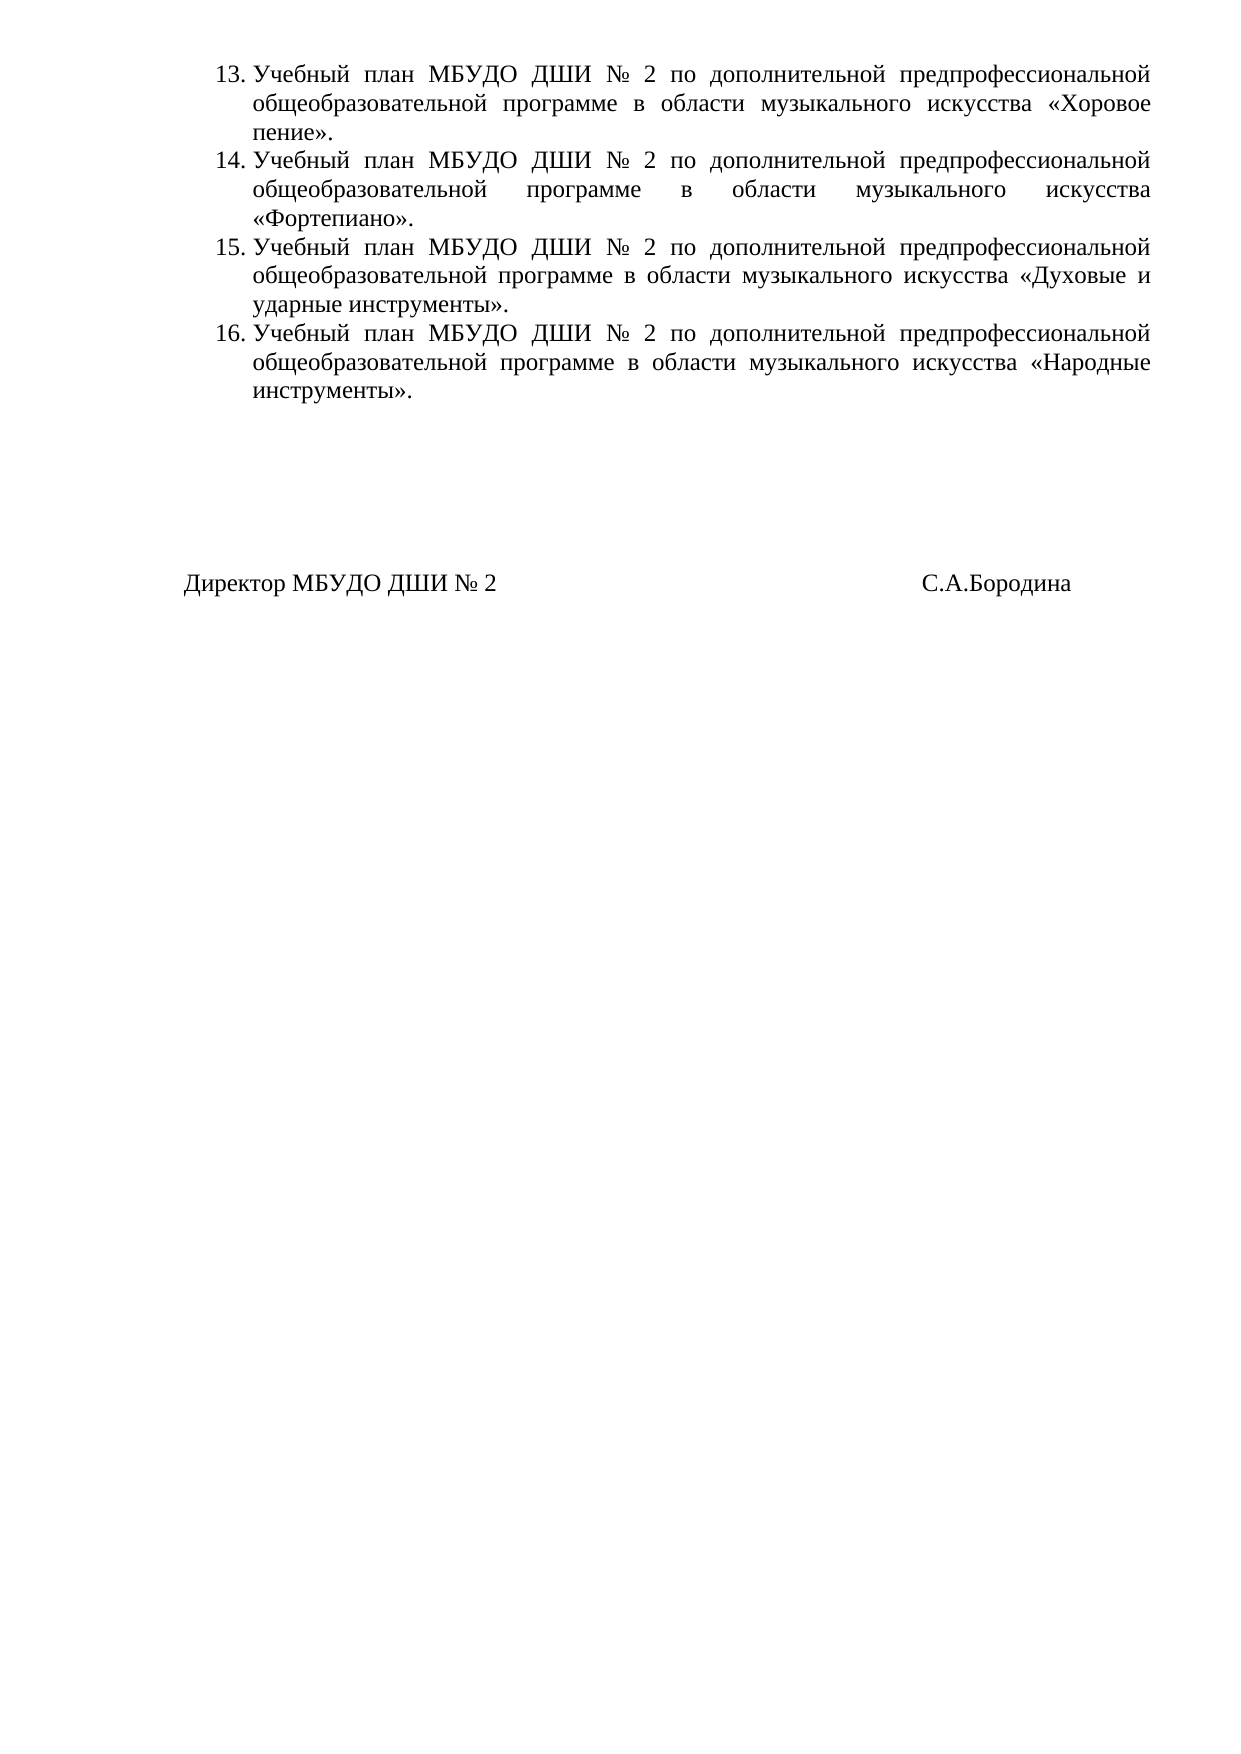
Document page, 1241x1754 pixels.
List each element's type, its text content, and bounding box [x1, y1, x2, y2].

list Учебный план МБУДО ДШИ № 2 по дополнительной предпрофессиональной общеобразовательной программе в области музыкального искусства «Народные инструменты». [215, 318, 1152, 404]
list Учебный план МБУДО ДШИ № 2 по дополнительной предпрофессиональной общеобразовательной программе в области музыкального искусства «Фортепиано». [215, 145, 1152, 232]
list Учебный план МБУДО ДШИ № 2 по дополнительной предпрофессиональной общеобразовательной программе в области музыкального искусства «Духовые и ударные инструменты». [215, 232, 1152, 318]
list Учебный план МБУДО ДШИ № 2 по дополнительной предпрофессиональной общеобразовательной программе в области музыкального искусства «Хоровое пение». [215, 59, 1152, 145]
list Директор МБУДО ДШИ № 2 С.А.Бородина [177, 568, 1152, 597]
